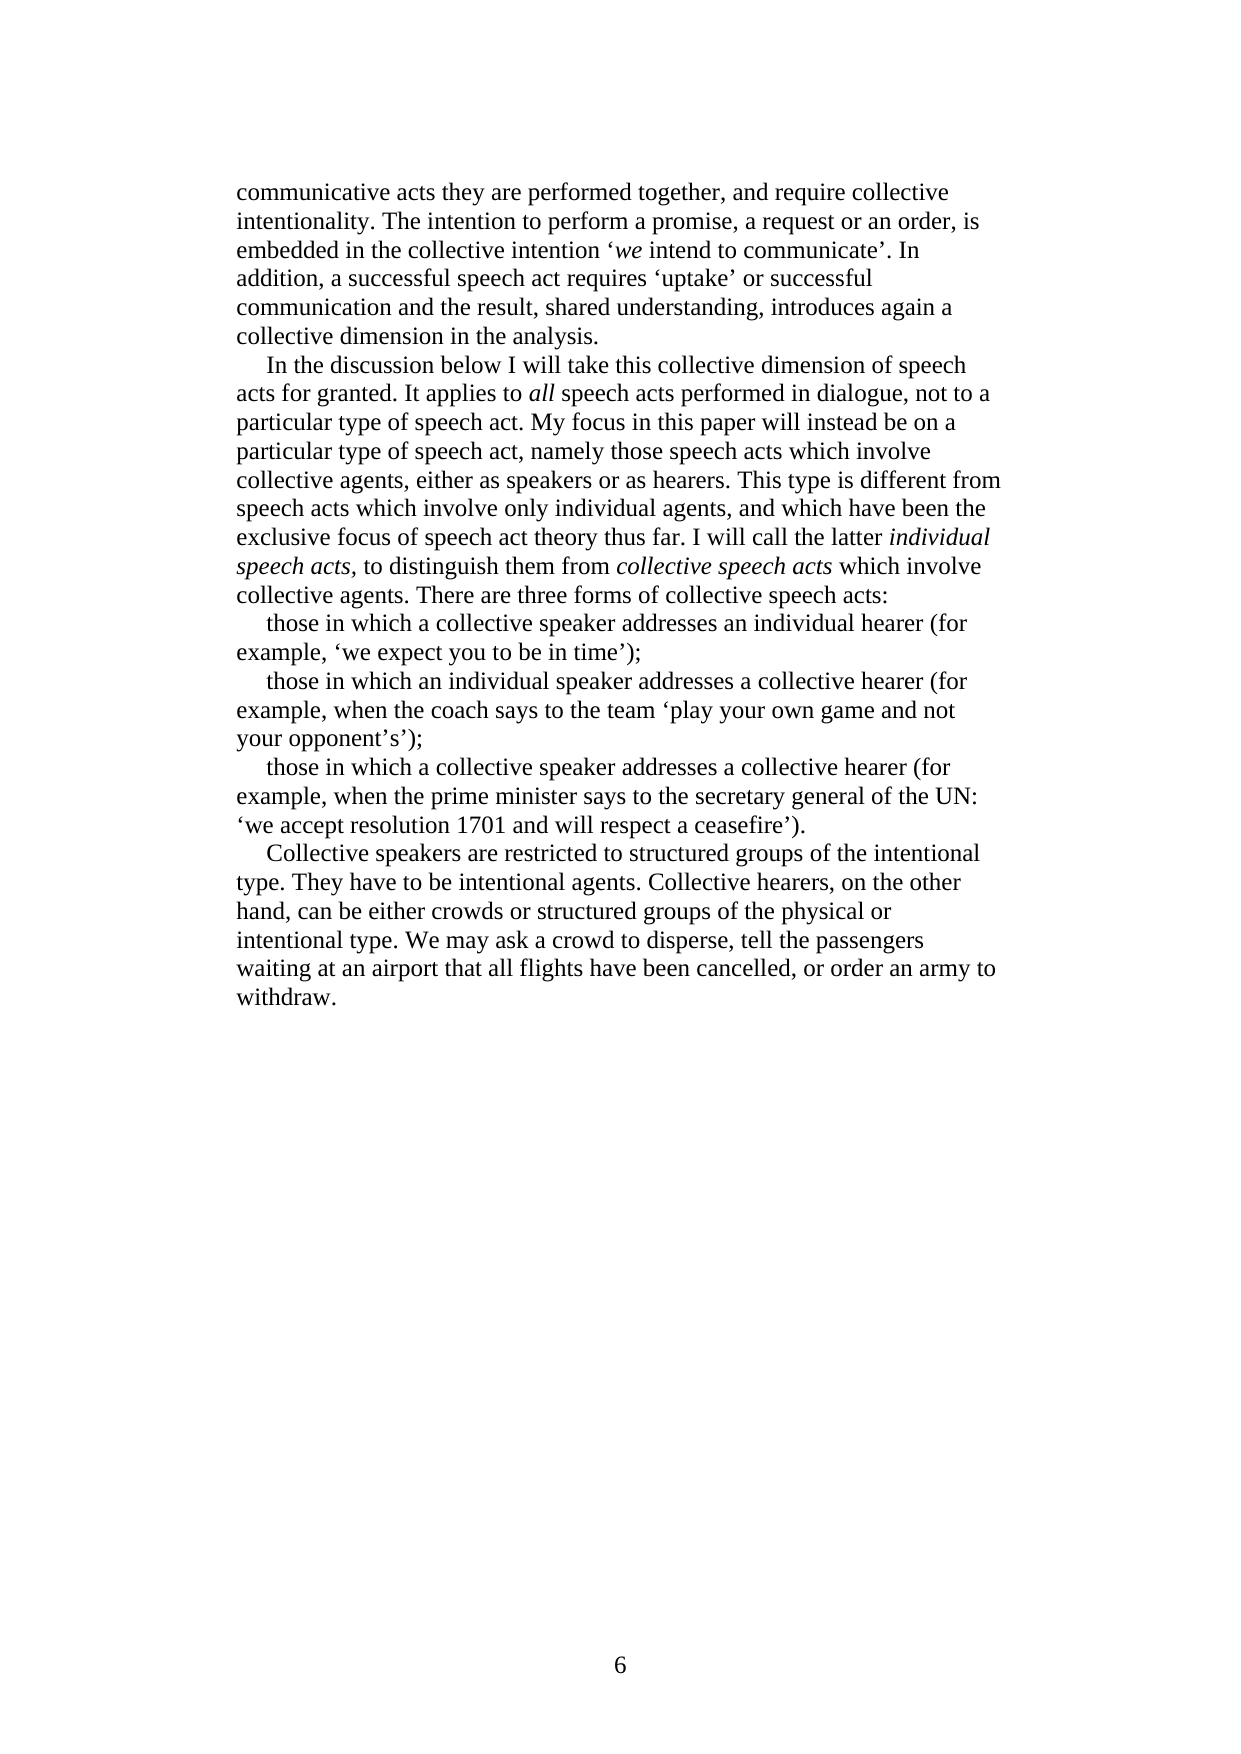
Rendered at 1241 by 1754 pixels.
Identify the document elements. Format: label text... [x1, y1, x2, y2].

text those in which an individual speaker addresses a collective hearer (for example, when the coach says to the team ‘play your own game and not your opponent’s’); [236, 666, 1004, 752]
text those in which a collective speaker addresses an individual hearer (for example, ‘we expect you to be in time’); [236, 608, 1004, 666]
text In the discussion below I will take this collective dimension of speech acts for granted. It applies to all speech acts performed in dialogue, not to a particular type of speech act. My focus in this paper will instead be on a particular type of speech act, namely those speech acts which involve collective agents, either as speakers or as hearers. This type is different from speech acts which involve only individual agents, and which have been the exclusive focus of speech act theory thus far. I will call the latter individual speech acts, to distinguish them from collective speech acts which involve collective agents. There are three forms of collective speech acts: [236, 350, 1004, 608]
text those in which a collective speaker addresses a collective hearer (for example, when the prime minister says to the secretary general of the UN: ‘we accept resolution 1701 and will respect a ceasefire’). [236, 752, 1004, 838]
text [236, 177, 1004, 350]
text Collective speakers are restricted to structured groups of the intentional type. They have to be intentional agents. Collective hearers, on the other hand, can be either crowds or structured groups of the physical or intentional type. We may ask a crowd to disperse, tell the passengers waiting at an airport that all flights have been cancelled, or order an army to withdraw. [236, 838, 1004, 1011]
